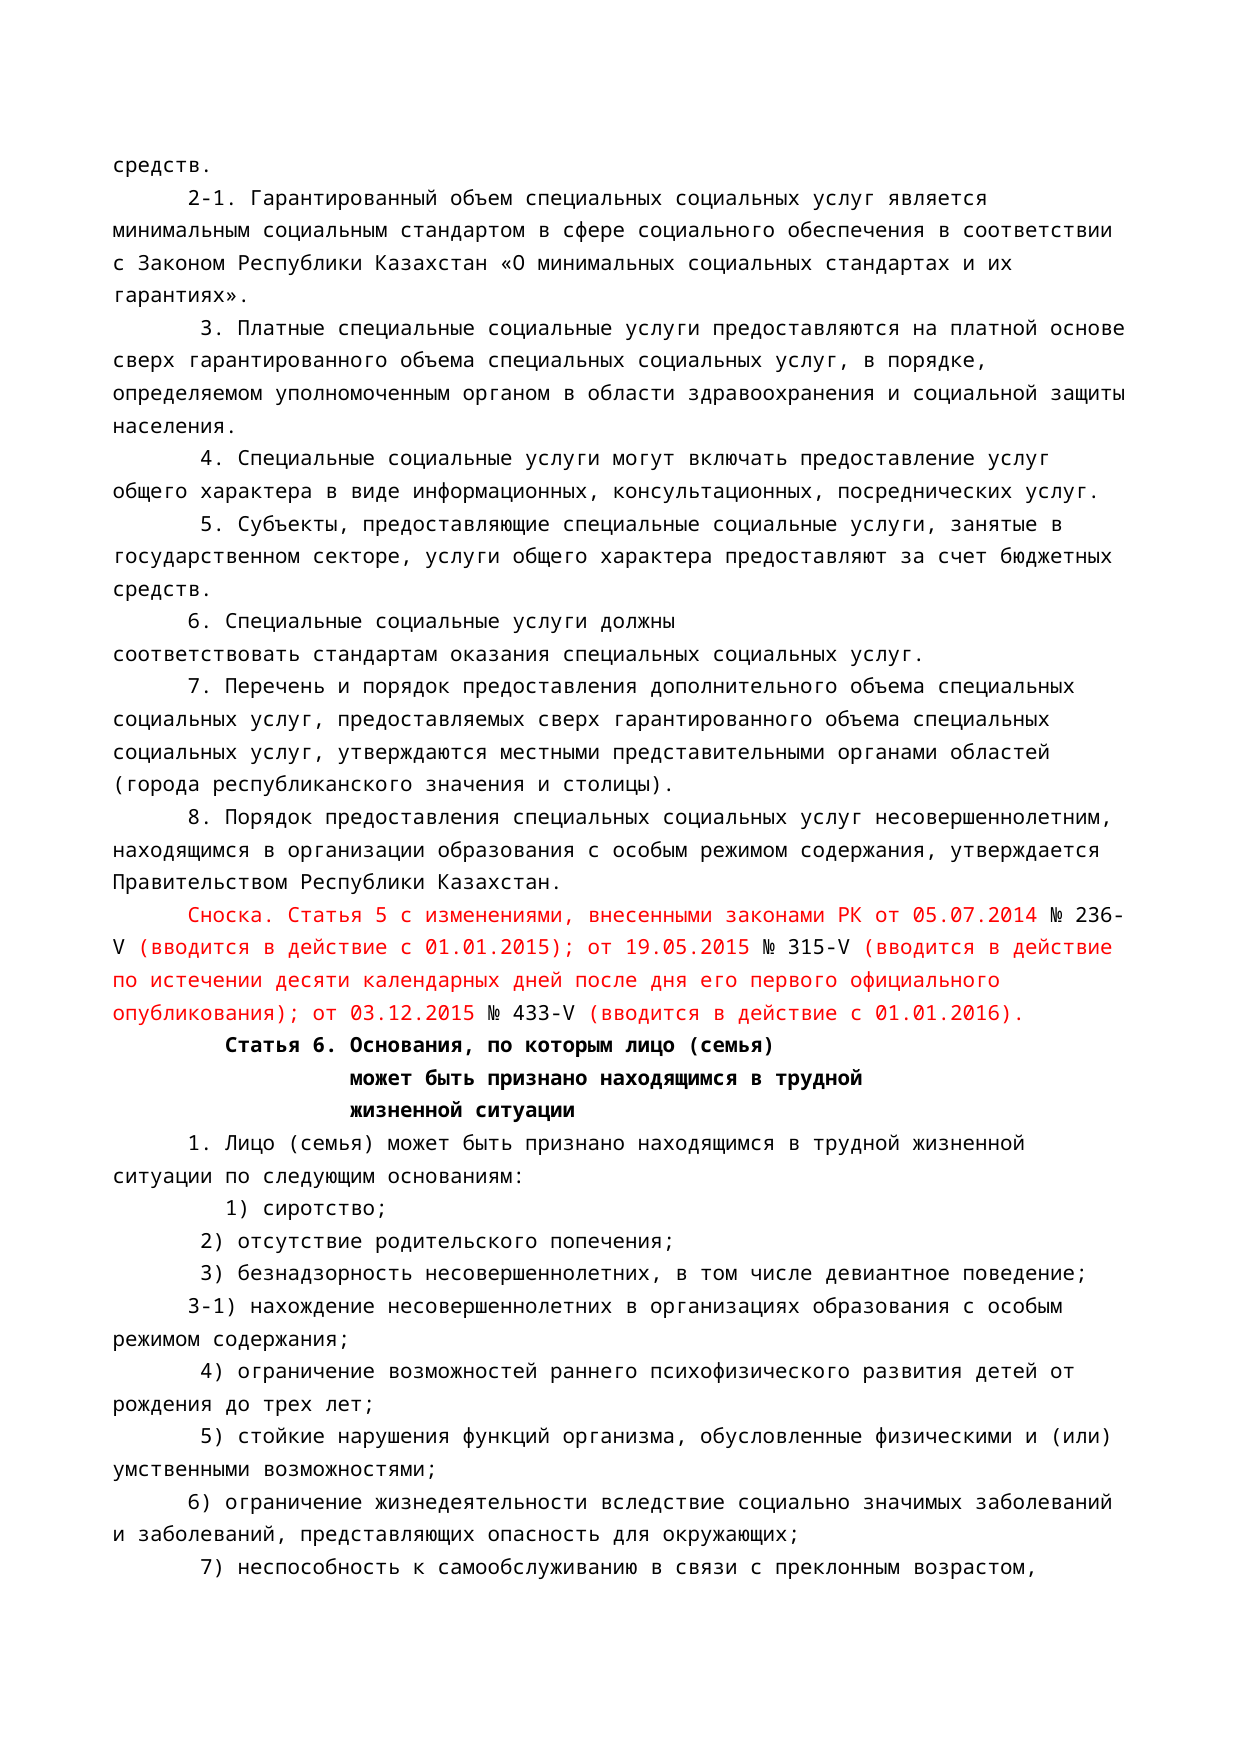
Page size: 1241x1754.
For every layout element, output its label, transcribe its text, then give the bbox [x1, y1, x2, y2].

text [112, 150, 1128, 1026]
text Статья 6. Основания, по которым лицо (семья) может быть признано находящимся в трудной жизненной ситуации [112, 1030, 1128, 1124]
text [112, 1128, 1128, 1580]
